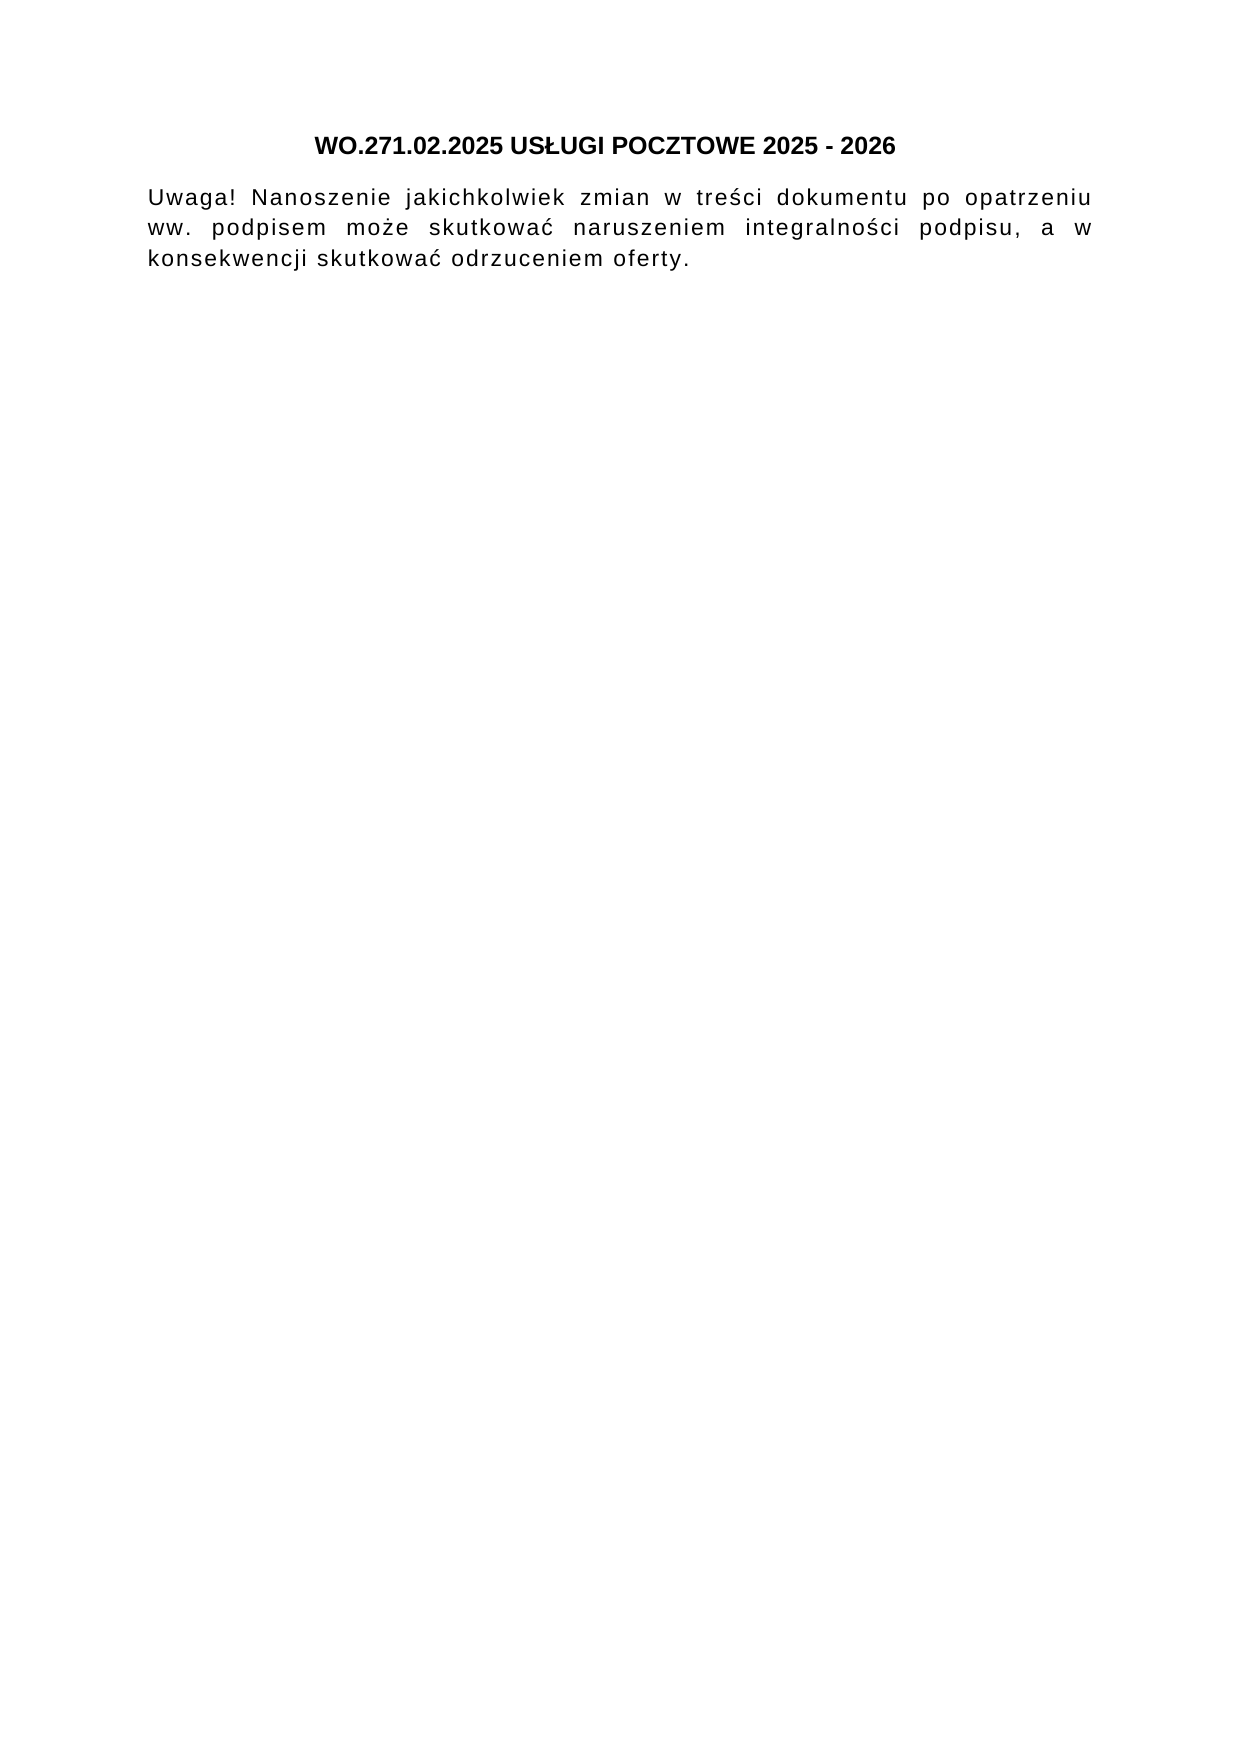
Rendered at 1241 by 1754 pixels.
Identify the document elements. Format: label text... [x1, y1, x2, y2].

text Uwaga! Nanoszenie jakichkolwiek zmian w treści dokumentu po opatrzeniu ww. podpisem może skutkować naruszeniem integralności podpisu, a w konsekwencji skutkować odrzuceniem oferty. [148, 184, 1093, 271]
